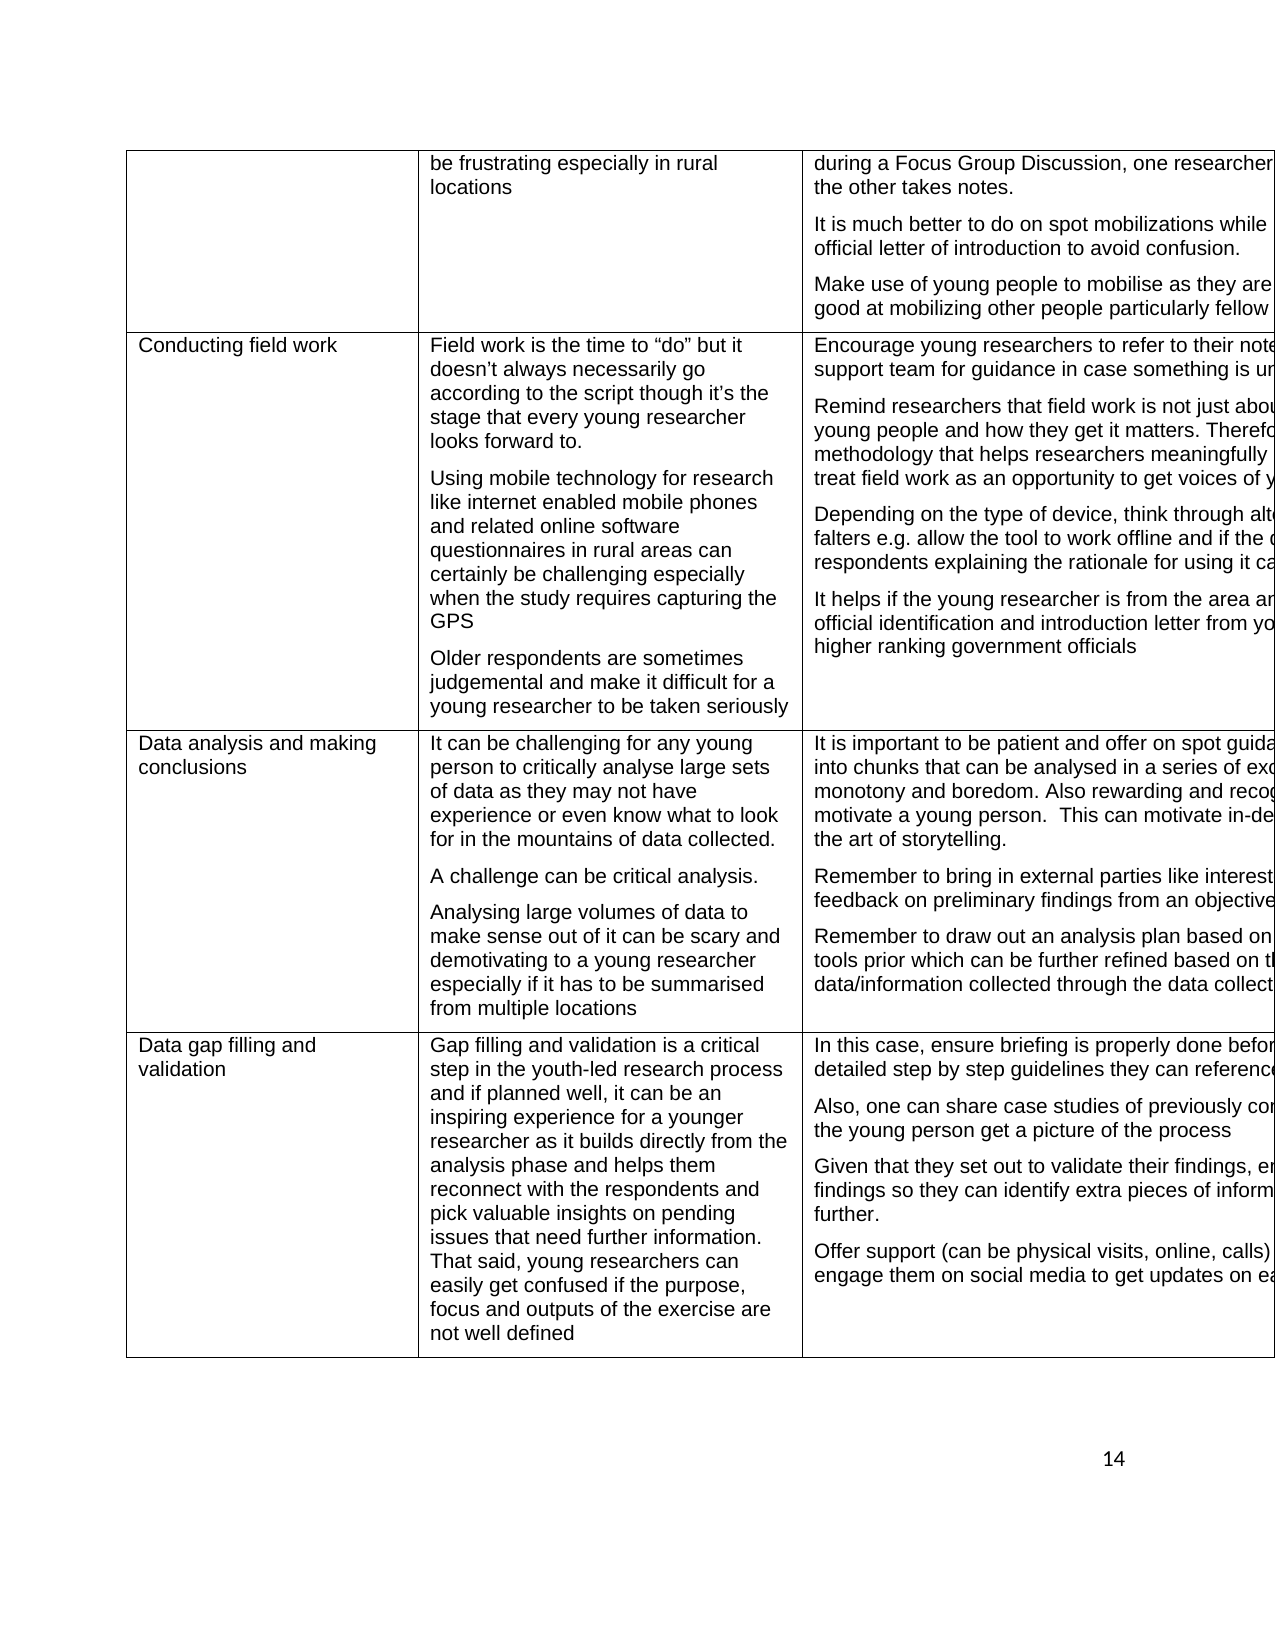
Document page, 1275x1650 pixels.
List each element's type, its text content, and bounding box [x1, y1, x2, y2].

table_cell It can be challenging for any young person to critically analyse large sets of data as they may not have experience or even know what to look for in the mountains of data collected. A challenge can be critical analysis. Analysing large volumes of data to make sense out of it can be scary and demotivating to a young researcher especially if it has to be summarised from multiple locations [419, 731, 802, 1032]
table_cell Conducting field work [127, 333, 418, 730]
table_cell It is important to be patient and offer on spot guidance. Breaking down the data into chunks that can be analysed in a series of exciting team activities can avoid monotony and boredom. Also rewarding and recognising key insights can really motivate a young person. This can motivate in-depth analysis and encourage the art of storytelling. Remember to bring in external parties like interested partners who can offer their feedback on preliminary findings from an objective viewpoint. Remember to draw out an analysis plan based on the research question and tools prior which can be further refined based on the early trends in the data/information collected through the data collection process. [803, 731, 1274, 1032]
table_cell Data analysis and making conclusions [127, 731, 418, 1032]
table_cell Data gap filling and validation [127, 1033, 418, 1357]
table_cell In this case, ensure briefing is properly done before the start coupled with detailed step by step guidelines they can reference. Also, one can share case studies of previously conducted validations to enable the young person get a picture of the process Given that they set out to validate their findings, empower them to own their findings so they can identify extra pieces of information they should probe further. Offer support (can be physical visits, online, calls) to the researcher. In addition, engage them on social media to get updates on each key finding [803, 1033, 1274, 1357]
table_cell Gap filling and validation is a critical step in the youth-led research process and if planned well, it can be an inspiring experience for a younger researcher as it builds directly from the analysis phase and helps them reconnect with the respondents and pick valuable insights on pending issues that need further information. That said, young researchers can easily get confused if the purpose, focus and outputs of the exercise are not well defined [419, 1033, 802, 1357]
table_cell Encourage young researchers to refer to their notes and ask colleagues and support team for guidance in case something is unclear Remind researchers that field work is not just about getting information from young people and how they get it matters. Therefore a flexible sampling methodology that helps researchers meaningfully engage their peers and thus treat field work as an opportunity to get voices of young people heard Depending on the type of device, think through alternatives in case technology falters e.g. allow the tool to work offline and if the device creates anxiety from the respondents explaining the rationale for using it can be of help It helps if the young researcher is from the area and they appear reputable with official identification and introduction letter from your agency as well as from higher ranking government officials [803, 333, 1274, 730]
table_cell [803, 151, 1274, 332]
table_cell Field work is the time to “do” but it doesn’t always necessarily go according to the script though it’s the stage that every young researcher looks forward to. Using mobile technology for research like internet enabled mobile phones and related online software questionnaires in rural areas can certainly be challenging especially when the study requires capturing the GPS Older respondents are sometimes judgemental and make it difficult for a young researcher to be taken seriously [419, 333, 802, 730]
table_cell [127, 151, 418, 332]
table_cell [419, 151, 802, 332]
